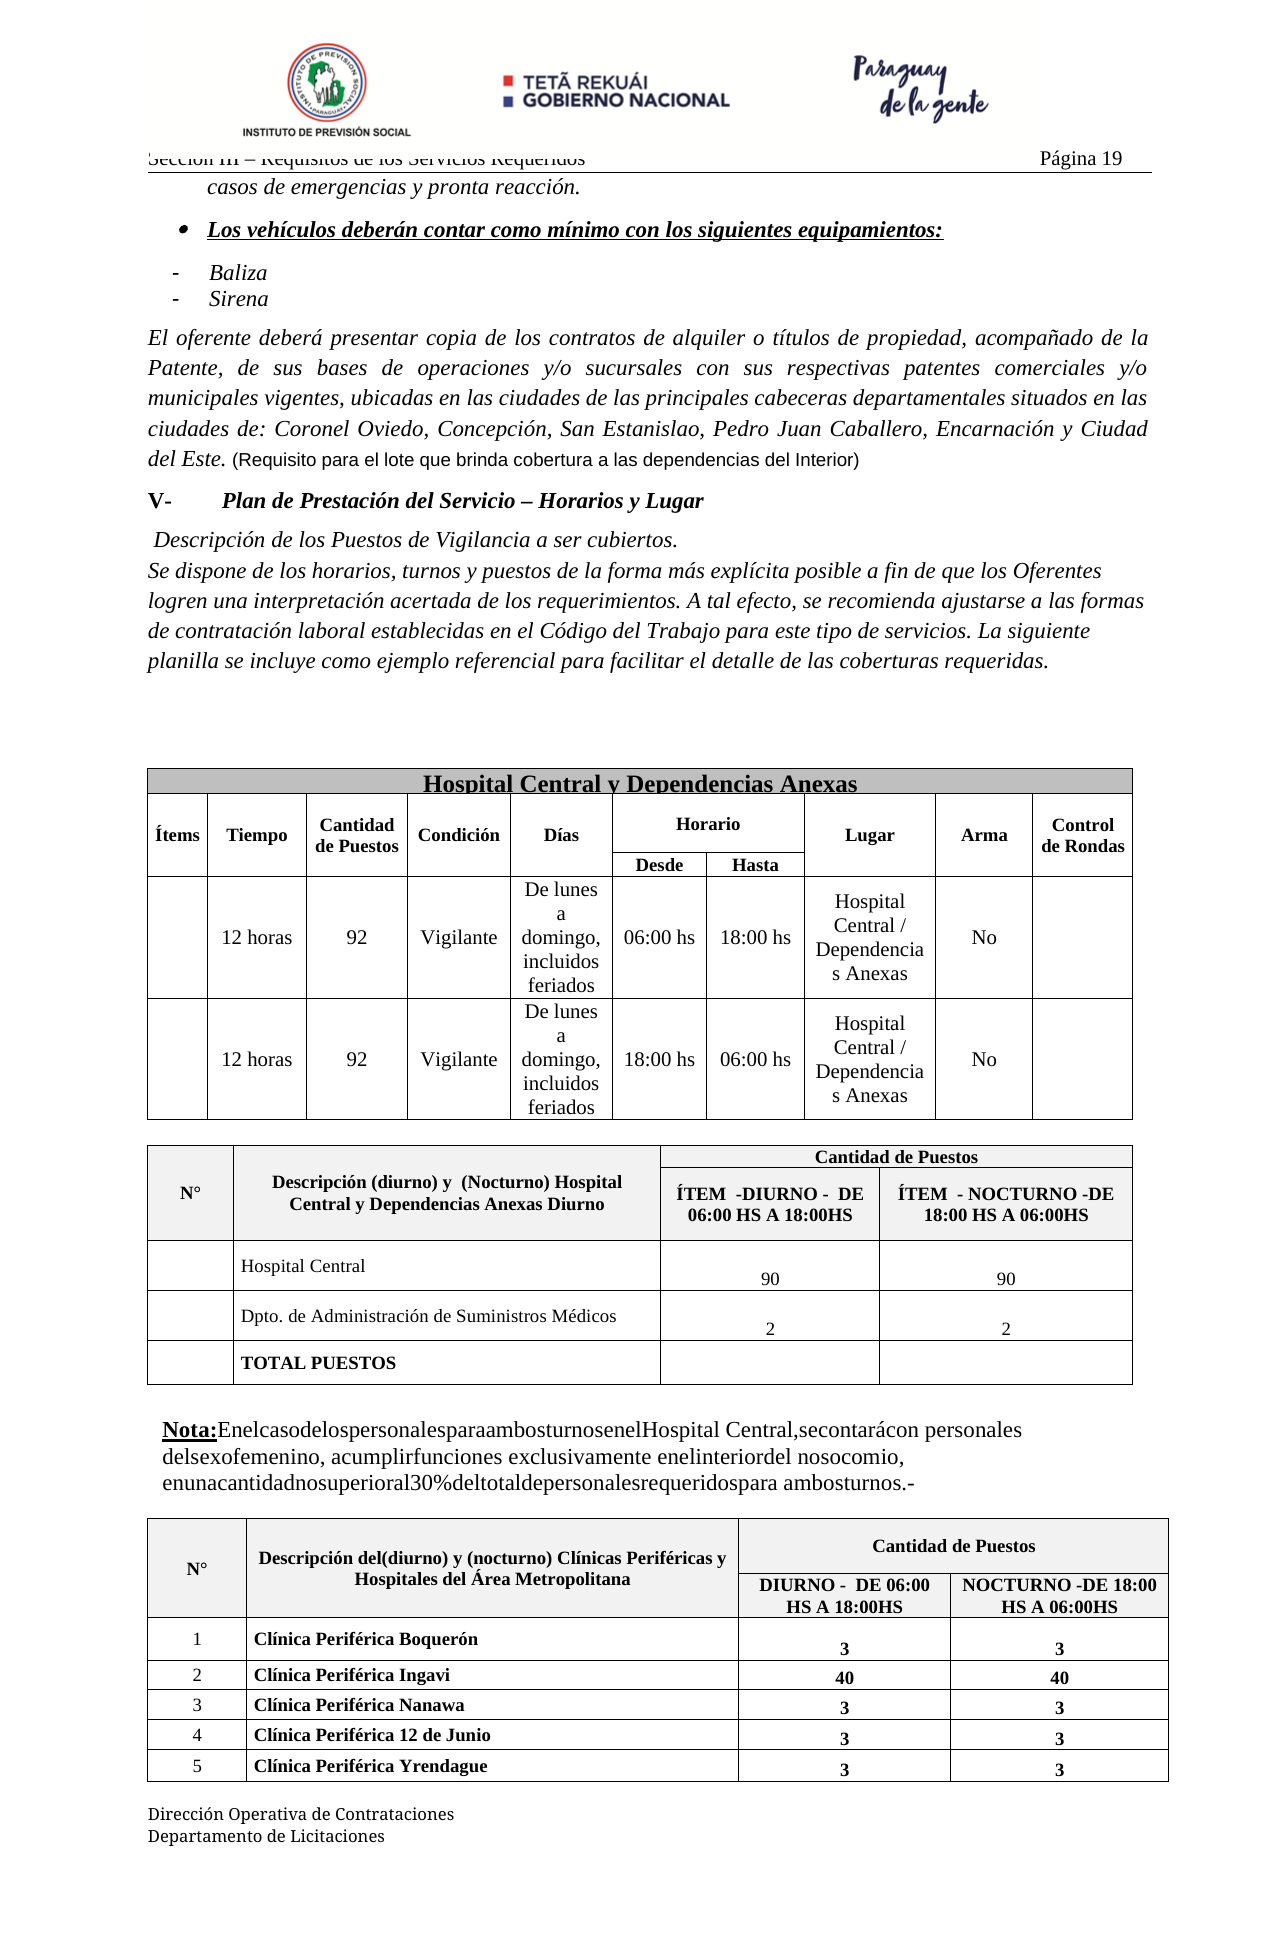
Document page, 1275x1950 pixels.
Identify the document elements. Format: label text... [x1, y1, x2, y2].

table_cell 18:00 hs [707, 877, 804, 997]
table_cell 2 [880, 1291, 1132, 1340]
table_cell [1033, 877, 1132, 997]
table_cell [148, 999, 207, 1119]
text Nota:EnelcasodelospersonalesparaambosturnosenelHospital Central,secontarácon personales delsexofemenino, acumplirfunciones exclusivamente enelinteriordel nosocomio, enunacantidadnosuperioral30%deltotaldepersonalesrequeridospara ambosturnos.- [162, 1416, 1038, 1495]
table_cell Clínica Periférica Nanawa [247, 1690, 738, 1719]
table_header Cantidad de Puestos [739, 1519, 1168, 1573]
table_cell Ítems [148, 794, 207, 876]
table_header Descripción (diurno) y (Nocturno) Hospital Central y Dependencias Anexas Diurno [234, 1146, 660, 1240]
table_cell Clínica Periférica 12 de Junio [247, 1720, 738, 1749]
table_cell 3 [951, 1690, 1168, 1719]
table_cell Lugar [805, 794, 935, 876]
table_cell 06:00 hs [707, 999, 804, 1119]
table_cell Dpto. de Administración de Suministros Médicos [234, 1291, 660, 1340]
table_cell Clínica Periférica Yrendague [247, 1750, 738, 1781]
table_cell 3 [951, 1750, 1168, 1781]
table_cell De lunes a domingo, incluidos feriados [511, 877, 612, 997]
table_cell 3 [739, 1690, 950, 1719]
table_cell Hasta [707, 853, 804, 876]
table_cell Clínica Periférica Boquerón [247, 1618, 738, 1659]
table_header Cantidad de Puestos [661, 1146, 1132, 1167]
table_cell Tiempo [208, 794, 306, 876]
table_cell 2 [661, 1291, 879, 1340]
list Baliza [171, 259, 1152, 285]
table_cell 3 [951, 1720, 1168, 1749]
text El oferente deberá presentar copia de los contratos de alquiler o títulos de propiedad, acompañado de la Patente, de sus bases de operaciones y/o sucursales con sus respectivas patentes comerciales y/o municipales vigentes, ubicadas en las ciudades de las principales cabeceras departamentales situados en las ciudades de: Coronel Oviedo, Concepción, San Estanislao, Pedro Juan Caballero, Encarnación y Ciudad del Este. (Requisito para el lote que brinda cobertura a las dependencias del Interior) [148, 324, 1152, 471]
list Plan de Prestación del Servicio – Horarios y Lugar [148, 488, 1152, 514]
table_header Hospital Central y Dependencias Anexas [148, 769, 1132, 793]
table_cell Vigilante [408, 999, 510, 1119]
table_cell 40 [951, 1661, 1168, 1689]
table_cell [148, 1341, 233, 1384]
table_cell 3 [739, 1720, 950, 1749]
table_header Descripción del(diurno) y (nocturno) Clínicas Periféricas y Hospitales del Área Metropolitana [247, 1519, 738, 1617]
list Los vehículos deberán contar como mínimo con los siguientes equipamientos: [177, 216, 1152, 242]
table_cell 3 [739, 1750, 950, 1781]
table_cell No [936, 999, 1032, 1119]
table_cell 40 [739, 1661, 950, 1689]
table_cell Cantidad de Puestos [307, 794, 407, 876]
table_cell 90 [880, 1241, 1132, 1290]
list Sirena [171, 285, 1152, 312]
table_cell Días [511, 794, 612, 876]
table_cell [661, 1341, 879, 1384]
table_cell [880, 1341, 1132, 1384]
table_header N° [148, 1519, 246, 1617]
table_cell 3 [739, 1618, 950, 1659]
table_cell 12 horas [208, 877, 306, 997]
table_cell 4 [148, 1720, 246, 1749]
table_cell 92 [307, 877, 407, 997]
table_cell [148, 1241, 233, 1290]
text Descripción de los Puestos de Vigilancia a ser cubiertos. [148, 526, 1152, 553]
table_cell TOTAL PUESTOS [234, 1341, 660, 1384]
table_header N° [148, 1146, 233, 1240]
table_cell Hospital Central / Dependencias Anexas [805, 877, 935, 997]
table_cell De lunes a domingo, incluidos feriados [511, 999, 612, 1119]
table_cell 18:00 hs [613, 999, 706, 1119]
table_cell Hospital Central [234, 1241, 660, 1290]
table_cell Horario [613, 794, 804, 852]
table_cell Vigilante [408, 877, 510, 997]
table_cell Desde [613, 853, 706, 876]
table_cell ÍTEM - NOCTURNO -DE 18:00 HS A 06:00HS [880, 1168, 1132, 1240]
table_cell 1 [148, 1618, 246, 1659]
table_cell [148, 877, 207, 997]
table_cell No [936, 877, 1032, 997]
picture [148, 4, 1039, 158]
table_cell 2 [148, 1661, 246, 1689]
table_cell NOCTURNO -DE 18:00 HS A 06:00HS [951, 1574, 1168, 1617]
table_cell Hospital Central / Dependencias Anexas [805, 999, 935, 1119]
table_cell Condición [408, 794, 510, 876]
table_cell DIURNO - DE 06:00 HS A 18:00HS [739, 1574, 950, 1617]
text Se dispone de los horarios, turnos y puestos de la forma más explícita posible a fin de que los Oferentes logren una interpretación acertada de los requerimientos. A tal efecto, se recomienda ajustarse a las formas de contratación laboral establecidas en el Código del Trabajo para este tipo de servicios. La siguiente planilla se incluye como ejemplo referencial para facilitar el detalle de las coberturas requeridas. [148, 557, 1152, 674]
table_cell 92 [307, 999, 407, 1119]
table_cell Control de Rondas [1033, 794, 1132, 876]
table_cell [148, 1291, 233, 1340]
table_cell 3 [148, 1690, 246, 1719]
table_cell 5 [148, 1750, 246, 1781]
table_cell 06:00 hs [613, 877, 706, 997]
table_cell 3 [951, 1618, 1168, 1659]
table_cell Clínica Periférica Ingavi [247, 1661, 738, 1689]
table_cell 12 horas [208, 999, 306, 1119]
table_cell ÍTEM -DIURNO - DE 06:00 HS A 18:00HS [661, 1168, 879, 1240]
table_cell 90 [661, 1241, 879, 1290]
table_cell [1033, 999, 1132, 1119]
table_cell Arma [936, 794, 1032, 876]
